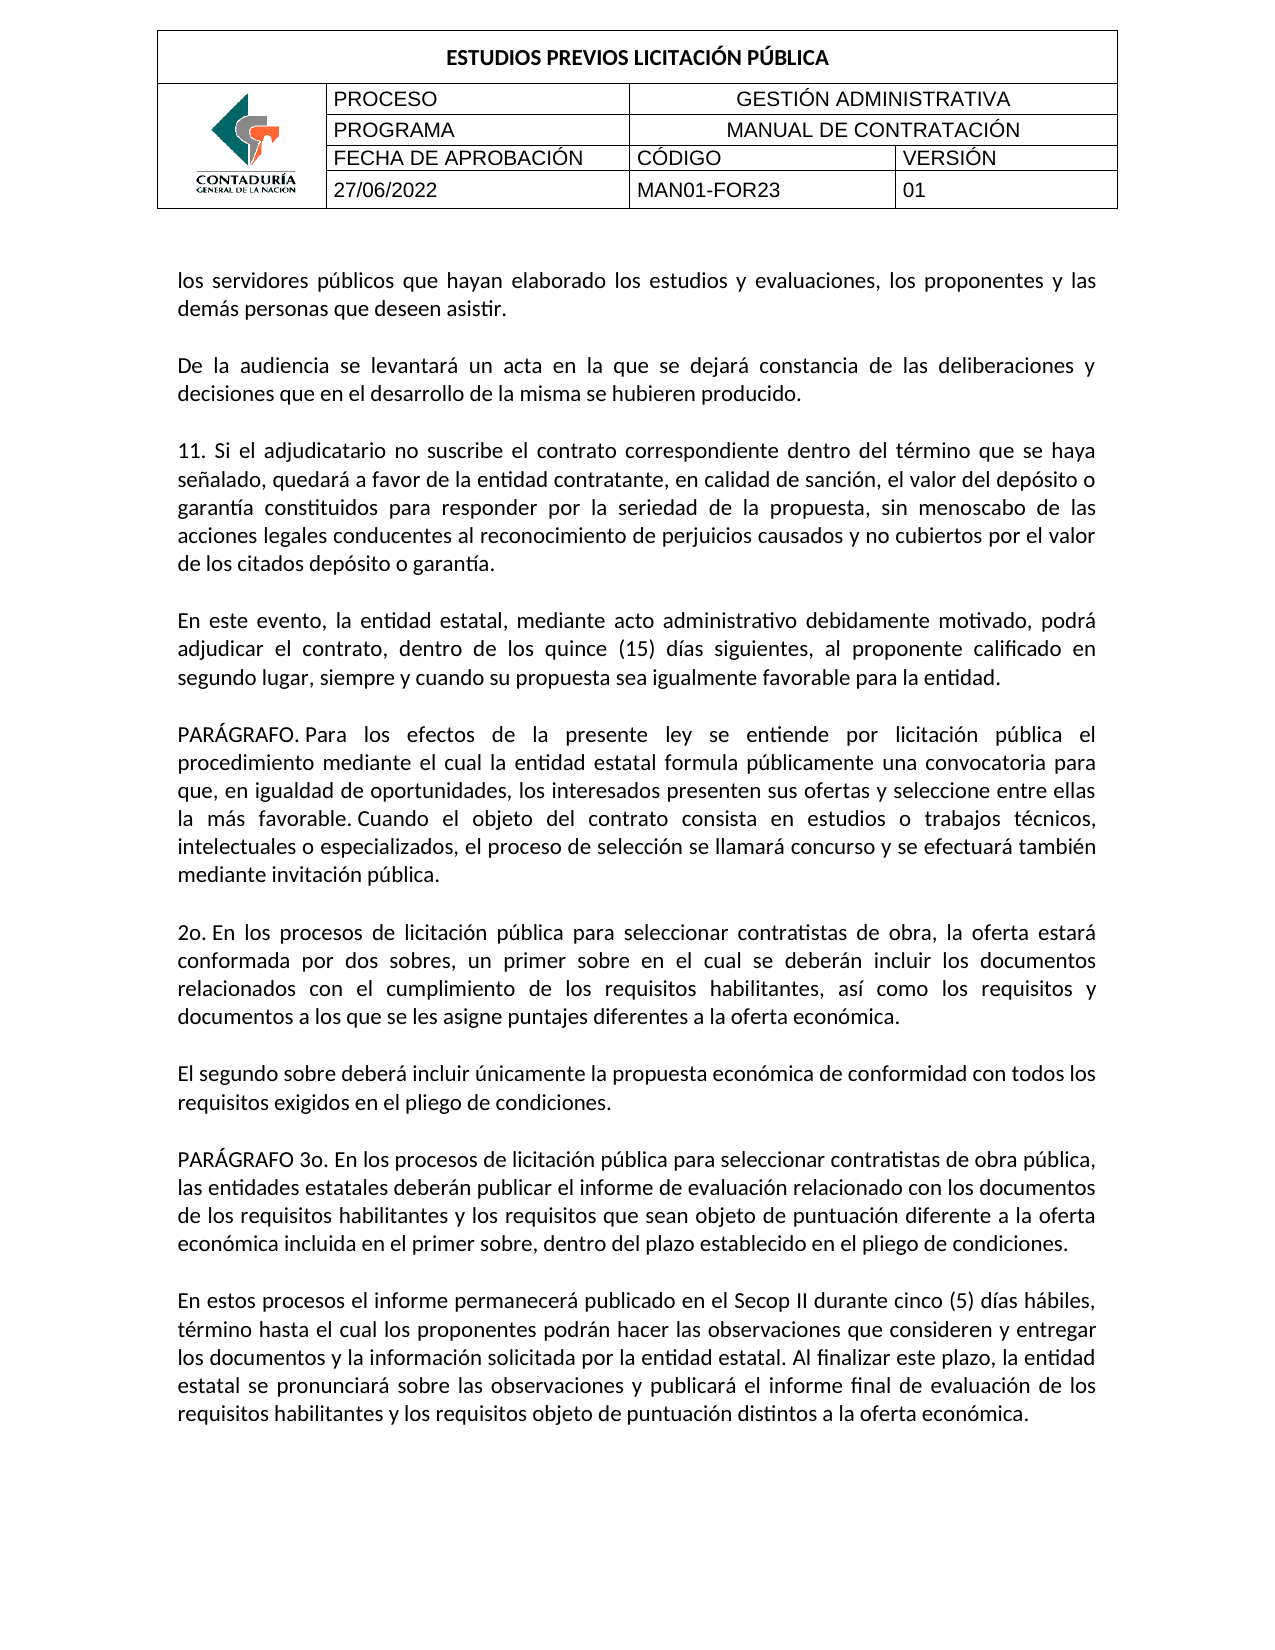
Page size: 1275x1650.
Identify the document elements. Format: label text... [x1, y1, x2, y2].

text En estos procesos el informe permanecerá publicado en el Secop II durante cinco (5) días hábiles, término hasta el cual los proponentes podrán hacer las observaciones que consideren y entregar los documentos y la información solicitada por la entidad estatal. Al finalizar este plazo, la entidad estatal se pronunciará sobre las observaciones y publicará el informe final de evaluación de los requisitos habilitantes y los requisitos objeto de puntuación distintos a la oferta económica. [177, 1287, 1098, 1427]
text 11. Si el adjudicatario no suscribe el contrato correspondiente dentro del término que se haya señalado, quedará a favor de la entidad contratante, en calidad de sanción, el valor del depósito o garantía constituidos para responder por la seriedad de la propuesta, sin menoscabo de las acciones legales conducentes al reconocimiento de perjuicios causados y no cubiertos por el valor de los citados depósito o garantía. [177, 437, 1098, 577]
text De la audiencia se levantará un acta en la que se dejará constancia de las deliberaciones y decisiones que en el desarrollo de la misma se hubieren producido. [177, 351, 1098, 407]
text En este evento, la entidad estatal, mediante acto administrativo debidamente motivado, podrá adjudicar el contrato, dentro de los quince (15) días siguientes, al proponente calificado en segundo lugar, siempre y cuando su propuesta sea igualmente favorable para la entidad. [177, 606, 1098, 691]
text 2o. En los procesos de licitación pública para seleccionar contratistas de obra, la oferta estará conformada por dos sobres, un primer sobre en el cual se deberán incluir los documentos relacionados con el cumplimiento de los requisitos habilitantes, así como los requisitos y documentos a los que se les asigne puntajes diferentes a la oferta económica. [177, 918, 1098, 1030]
picture [178, 85, 313, 198]
text PARÁGRAFO 3o. En los procesos de licitación pública para seleccionar contratistas de obra pública, las entidades estatales deberán publicar el informe de evaluación relacionado con los documentos de los requisitos habilitantes y los requisitos que sean objeto de puntuación diferente a la oferta económica incluida en el primer sobre, dentro del plazo establecido en el pliego de condiciones. [177, 1145, 1098, 1257]
text El segundo sobre deberá incluir únicamente la propuesta económica de conformidad con todos los requisitos exigidos en el pliego de condiciones. [177, 1059, 1098, 1116]
text PARÁGRAFO. Para los efectos de la presente ley se entiende por licitación pública el procedimiento mediante el cual la entidad estatal formula públicamente una convocatoria para que, en igualdad de oportunidades, los interesados presenten sus ofertas y seleccione entre ellas la más favorable. Cuando el objeto del contrato consista en estudios o trabajos técnicos, intelectuales o especializados, el proceso de selección se llamará concurso y se efectuará también mediante invitación pública. [177, 720, 1098, 889]
